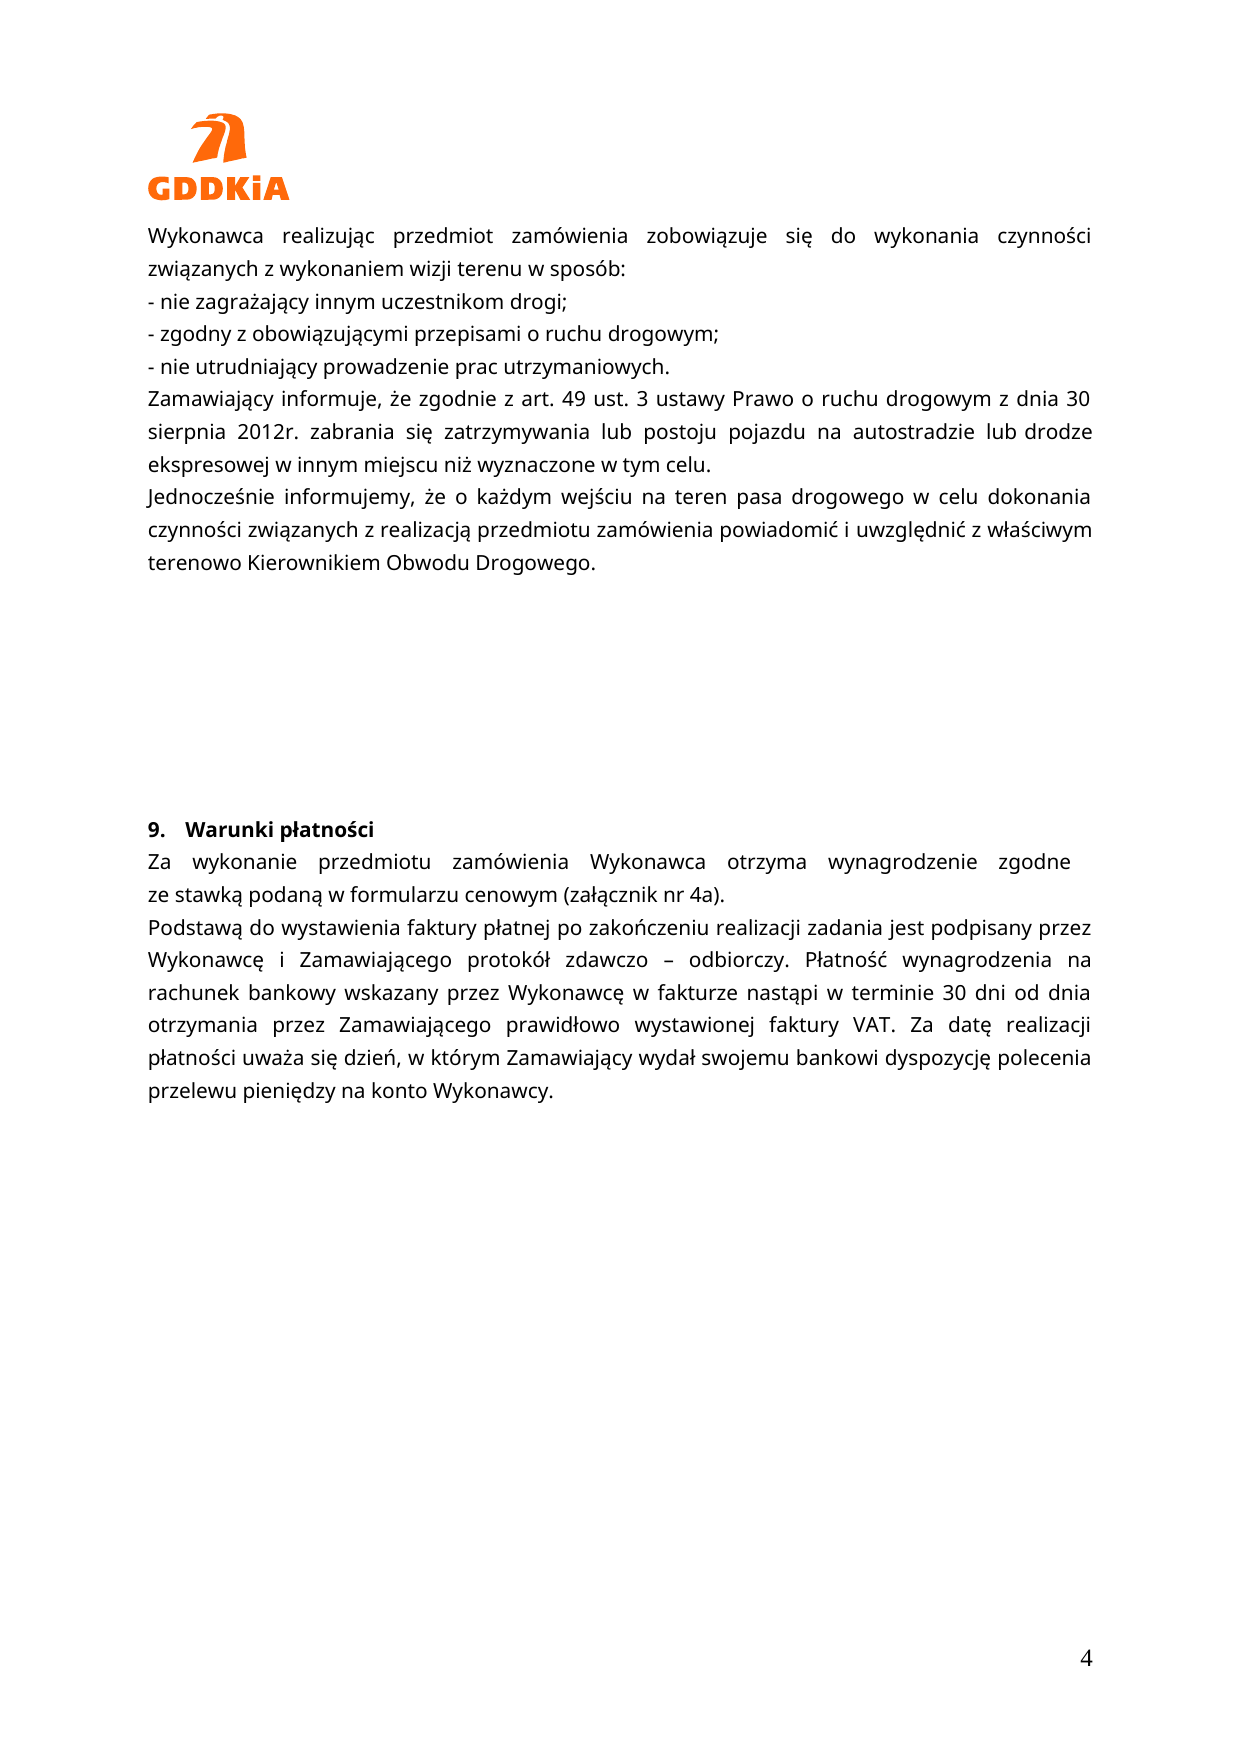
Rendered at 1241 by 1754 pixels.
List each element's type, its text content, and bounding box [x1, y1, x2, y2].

list Warunki płatności [148, 815, 1092, 843]
text - zgodny z obowiązującymi przepisami o ruchu drogowym; [148, 319, 1092, 348]
text Za wykonanie przedmiotu zamówienia Wykonawca otrzyma wynagrodzenie zgodne ze stawką podaną w formularzu cenowym (załącznik nr 4a). [148, 847, 1092, 908]
text Podstawą do wystawienia faktury płatnej po zakończeniu realizacji zadania jest podpisany przez Wykonawcę i Zamawiającego protokół zdawczo – odbiorczy. Płatność wynagrodzenia na rachunek bankowy wskazany przez Wykonawcę w fakturze nastąpi w terminie 30 dni od dnia otrzymania przez Zamawiającego prawidłowo wystawionej faktury VAT. Za datę realizacji płatności uważa się dzień, w którym Zamawiający wydał swojemu bankowi dyspozycję polecenia przelewu pieniędzy na konto Wykonawcy. [148, 913, 1092, 1104]
text Jednocześnie informujemy, że o każdym wejściu na teren pasa drogowego w celu dokonania czynności związanych z realizacją przedmiotu zamówienia powiadomić i uwzględnić z właściwym terenowo Kierownikiem Obwodu Drogowego. [148, 482, 1092, 576]
text - nie utrudniający prowadzenie prac utrzymaniowych. [148, 352, 1092, 380]
text Wykonawca realizując przedmiot zamówienia zobowiązuje się do wykonania czynności związanych z wykonaniem wizji terenu w sposób: [148, 222, 1092, 283]
text Zamawiający informuje, że zgodnie z art. 49 ust. 3 ustawy Prawo o ruchu drogowym z dnia 30 sierpnia 2012r. zabrania się zatrzymywania lub postoju pojazdu na autostradzie lub drodze ekspresowej w innym miejscu niż wyznaczone w tym celu. [148, 384, 1092, 478]
text - nie zagrażający innym uczestnikom drogi; [148, 287, 1092, 315]
